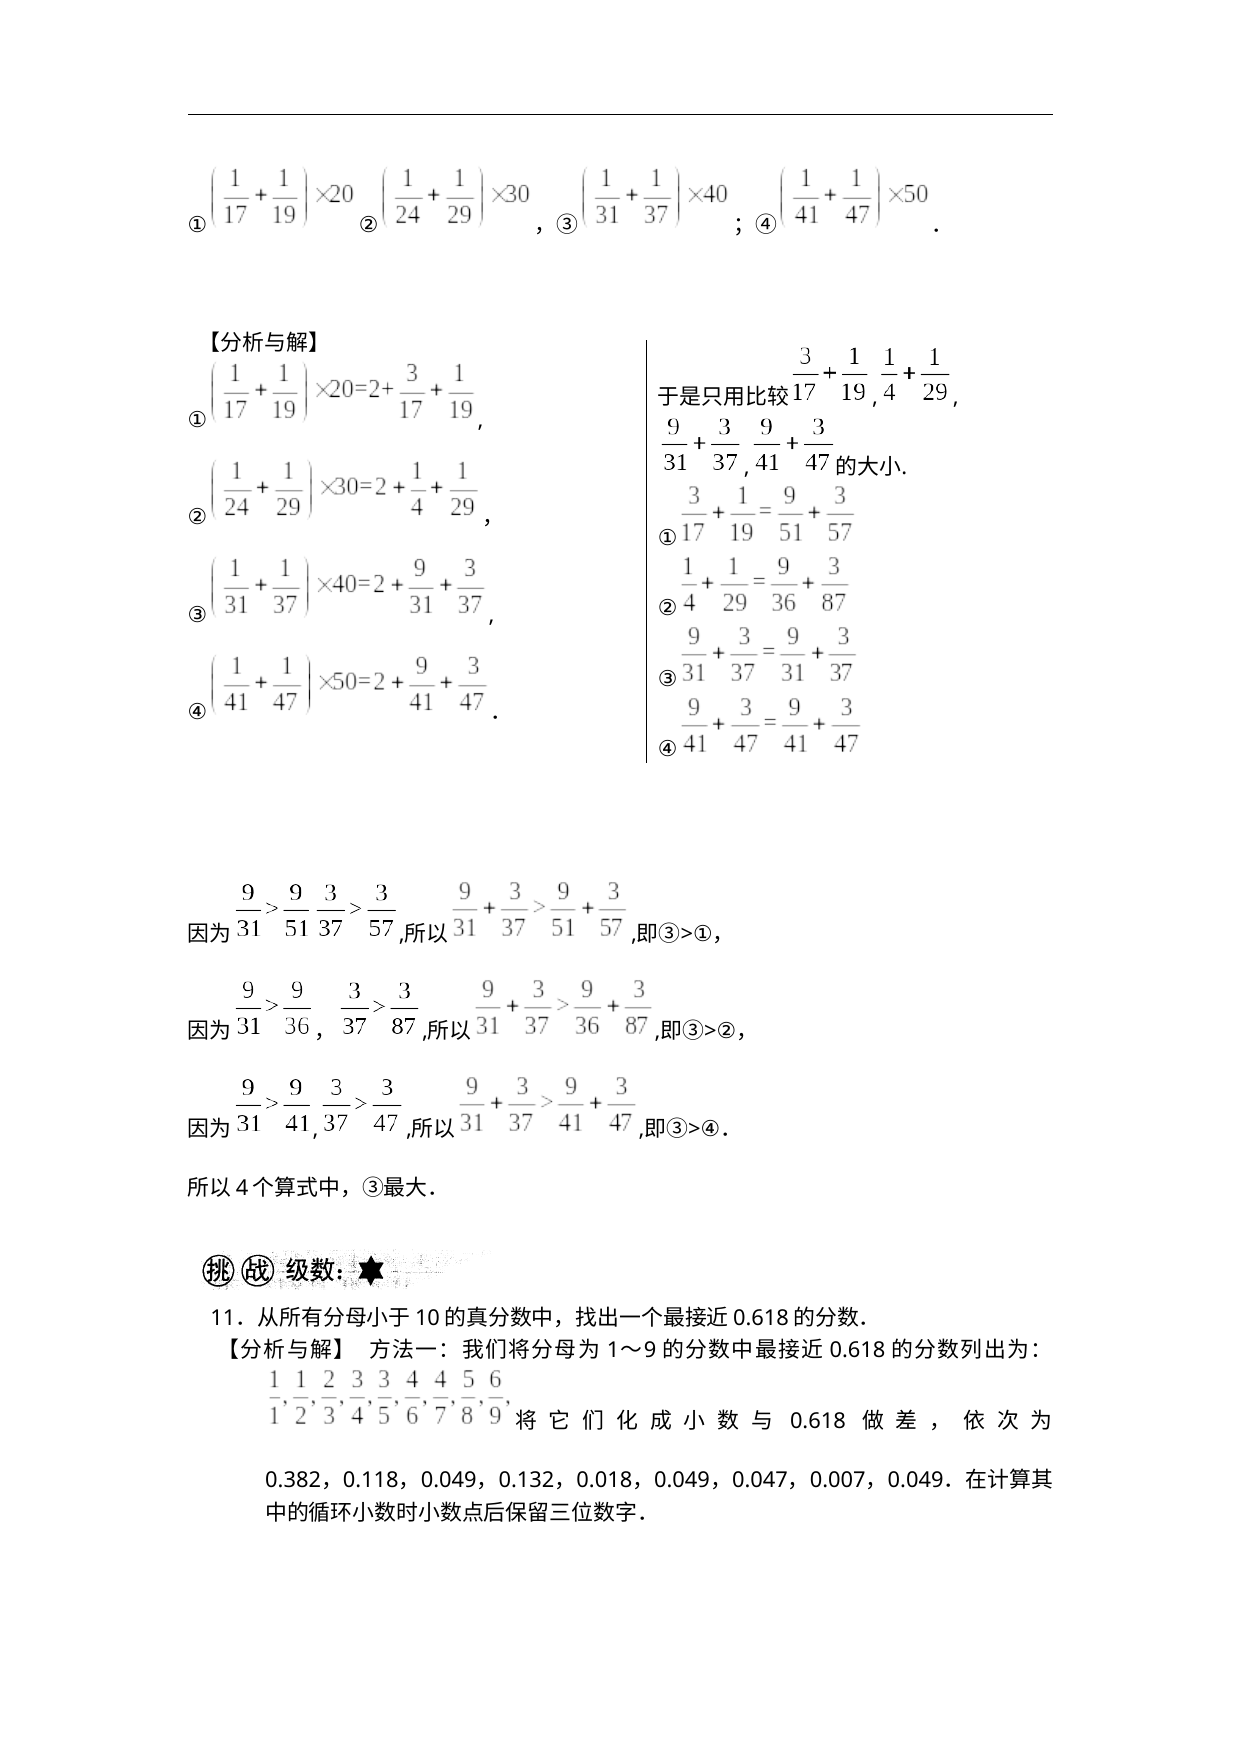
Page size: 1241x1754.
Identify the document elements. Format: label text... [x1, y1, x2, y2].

text 【分析与解】 方法一：我们将分母为1～9的分数中最接近0.618的分数列出为：将它们化成小数与0.618做差，依次为0.382，0.118，0.049，0.132，0.018，0.049，0.047，0.007，0.049．在计算其中的循环小数时小数点后保留三位数字． [187, 1332, 1053, 1527]
text ②， [187, 454, 646, 552]
text ①, [187, 357, 646, 454]
text 11．从所有分母小于10的真分数中，找出一个最接近0.618的分数． [187, 1299, 1053, 1332]
text 因为,所以,即③>①， [187, 877, 1053, 974]
text ③, [187, 552, 646, 649]
text 【分析与解】 [187, 324, 1053, 357]
table_header 于是只用比较,, ,的大小. ① ② ③ ④ [647, 340, 1183, 763]
text 因为,,所以,即③>④． [187, 1072, 1053, 1169]
text ④． [187, 649, 646, 747]
text 所以4个算式中，③最大． [187, 1169, 1053, 1202]
text 因为，,所以,即③>②， [187, 974, 1053, 1072]
text ①②，③；④． [187, 162, 1053, 259]
